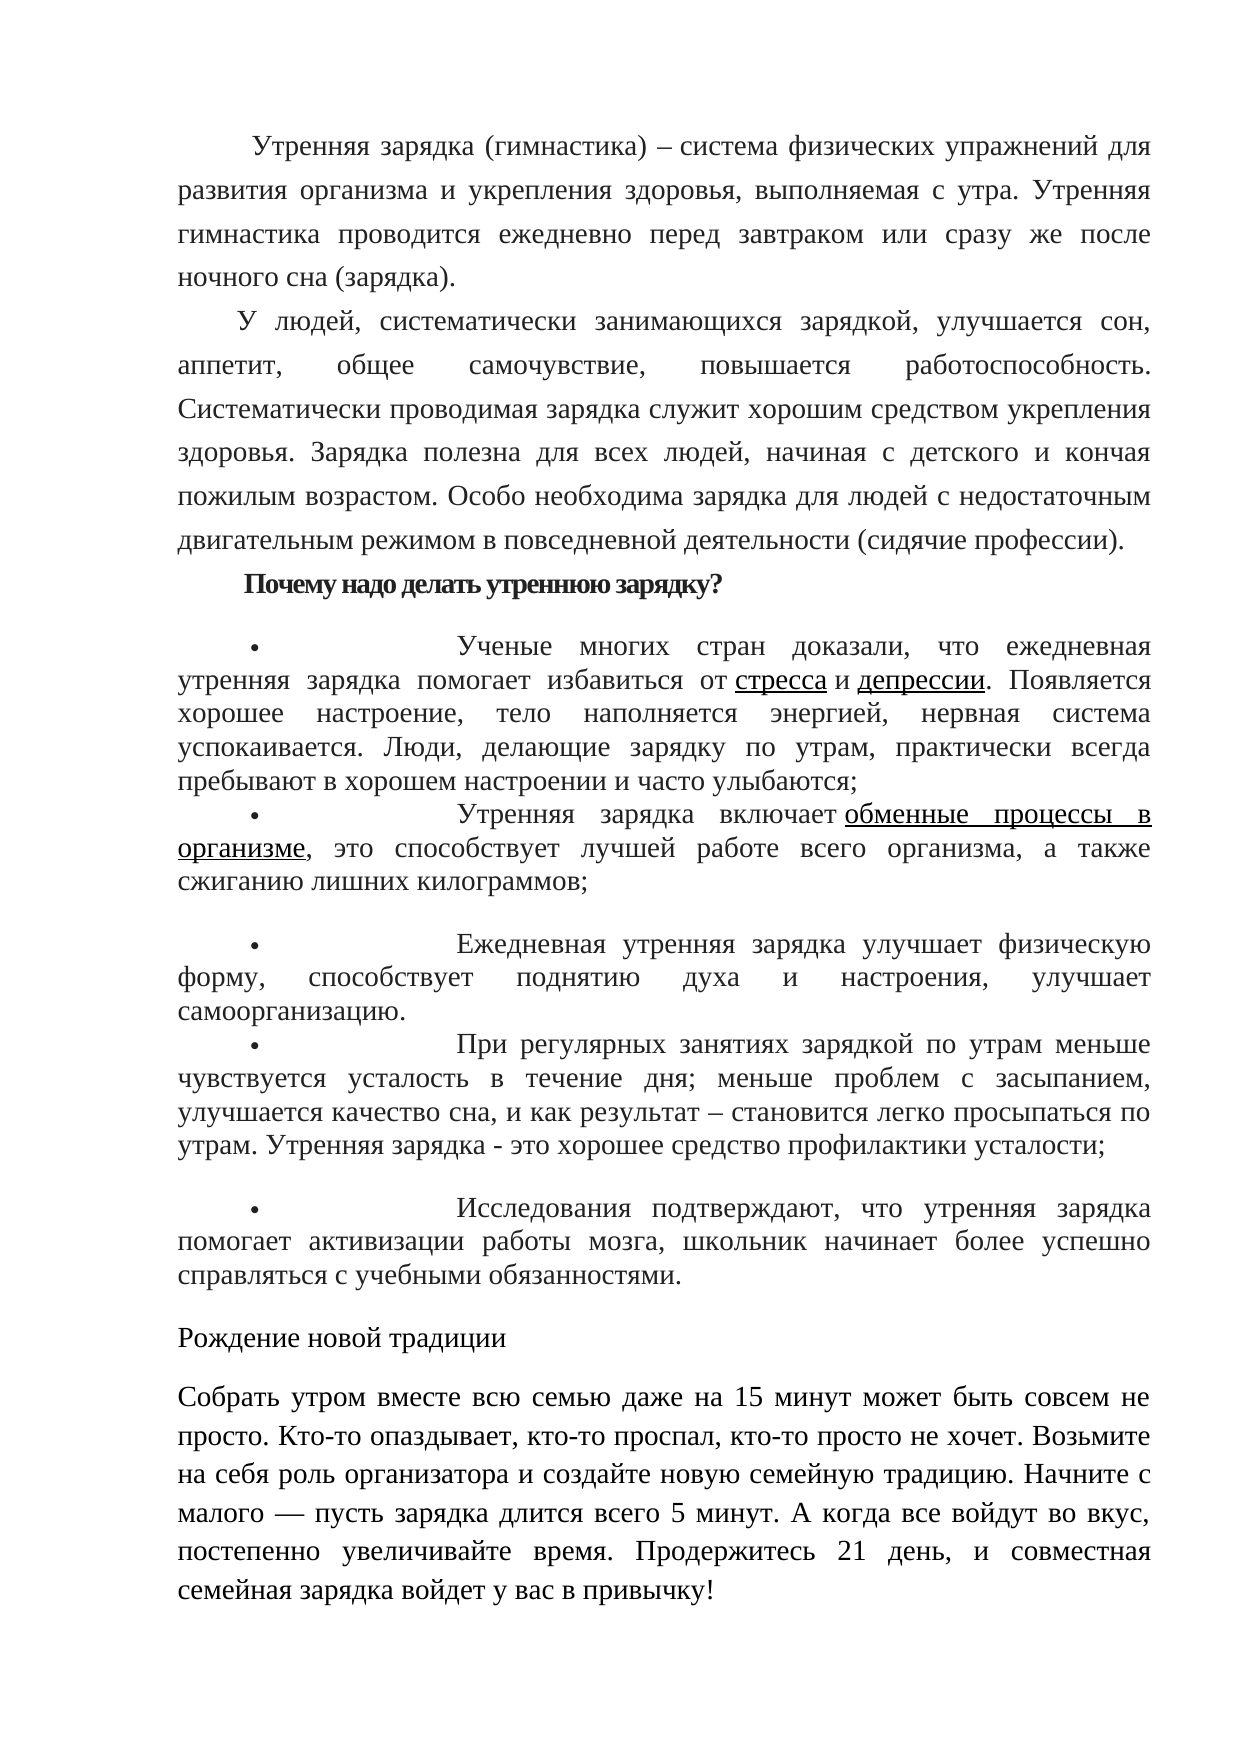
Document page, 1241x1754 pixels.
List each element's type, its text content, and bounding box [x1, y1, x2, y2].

list Ученые многих стран доказали, что ежедневная утренняя зарядка помогает избавиться от стресса и депрессии. Появляется хорошее настроение, тело наполняется энергией, нервная система успокаивается. Люди, делающие зарядку по утрам, практически всегда пребывают в хорошем настроении и часто улыбаются; [177, 628, 1152, 796]
list При регулярных занятиях зарядкой по утрам меньше чувствуется усталость в течение дня; меньше проблем с засыпанием, улучшается качество сна, и как результат – становится легко просыпаться по утрам. Утренняя зарядка - это хорошее средство профилактики усталости; [177, 1027, 1152, 1161]
text Рождение новой традиции [177, 1320, 1152, 1353]
text У людей, систематически занимающихся зарядкой, улучшается сон, аппетит, общее самочувствие, повышается работоспособность. Систематически проводимая зарядка служит хорошим средством укрепления здоровья. Зарядка полезна для всех людей, начиная с детского и кончая пожилым возрастом. Особо необходима зарядка для людей с недостаточным двигательным режимом в повседневной деятельности (сидячие профессии). [177, 293, 1152, 556]
list Ежедневная утренняя зарядка улучшает физическую форму, способствует поднятию духа и настроения, улучшает самоорганизацию. [177, 926, 1152, 1027]
list Исследования подтверждают, что утренняя зарядка помогает активизации работы мозга, школьник начинает более успешно справляться с учебными обязанностями. [177, 1190, 1152, 1291]
text Утренняя зарядка (гимнастика) – система физических упражнений для развития организма и укрепления здоровья, выполняемая с утра. Утренняя гимнастика проводится ежедневно перед завтраком или сразу же после ночного сна (зарядка). [177, 118, 1152, 293]
text Собрать утром вместе всю семью даже на 15 минут может быть совсем не просто. Кто-то опаздывает, кто-то проспал, кто-то просто не хочет. Возьмите на себя роль организатора и создайте новую семейную традицию. Начните с малого — пусть зарядка длится всего 5 минут. А когда все войдут во вкус, постепенно увеличивайте время. Продержитесь 21 день, и совместная семейная зарядка войдет у вас в привычку! [177, 1379, 1152, 1605]
list Утренняя зарядка включает обменные процессы в организме, это способствует лучшей работе всего организма, а также сжиганию лишних килограммов; [177, 796, 1152, 897]
text Почему надо делать утреннюю зарядку? [177, 556, 1152, 599]
